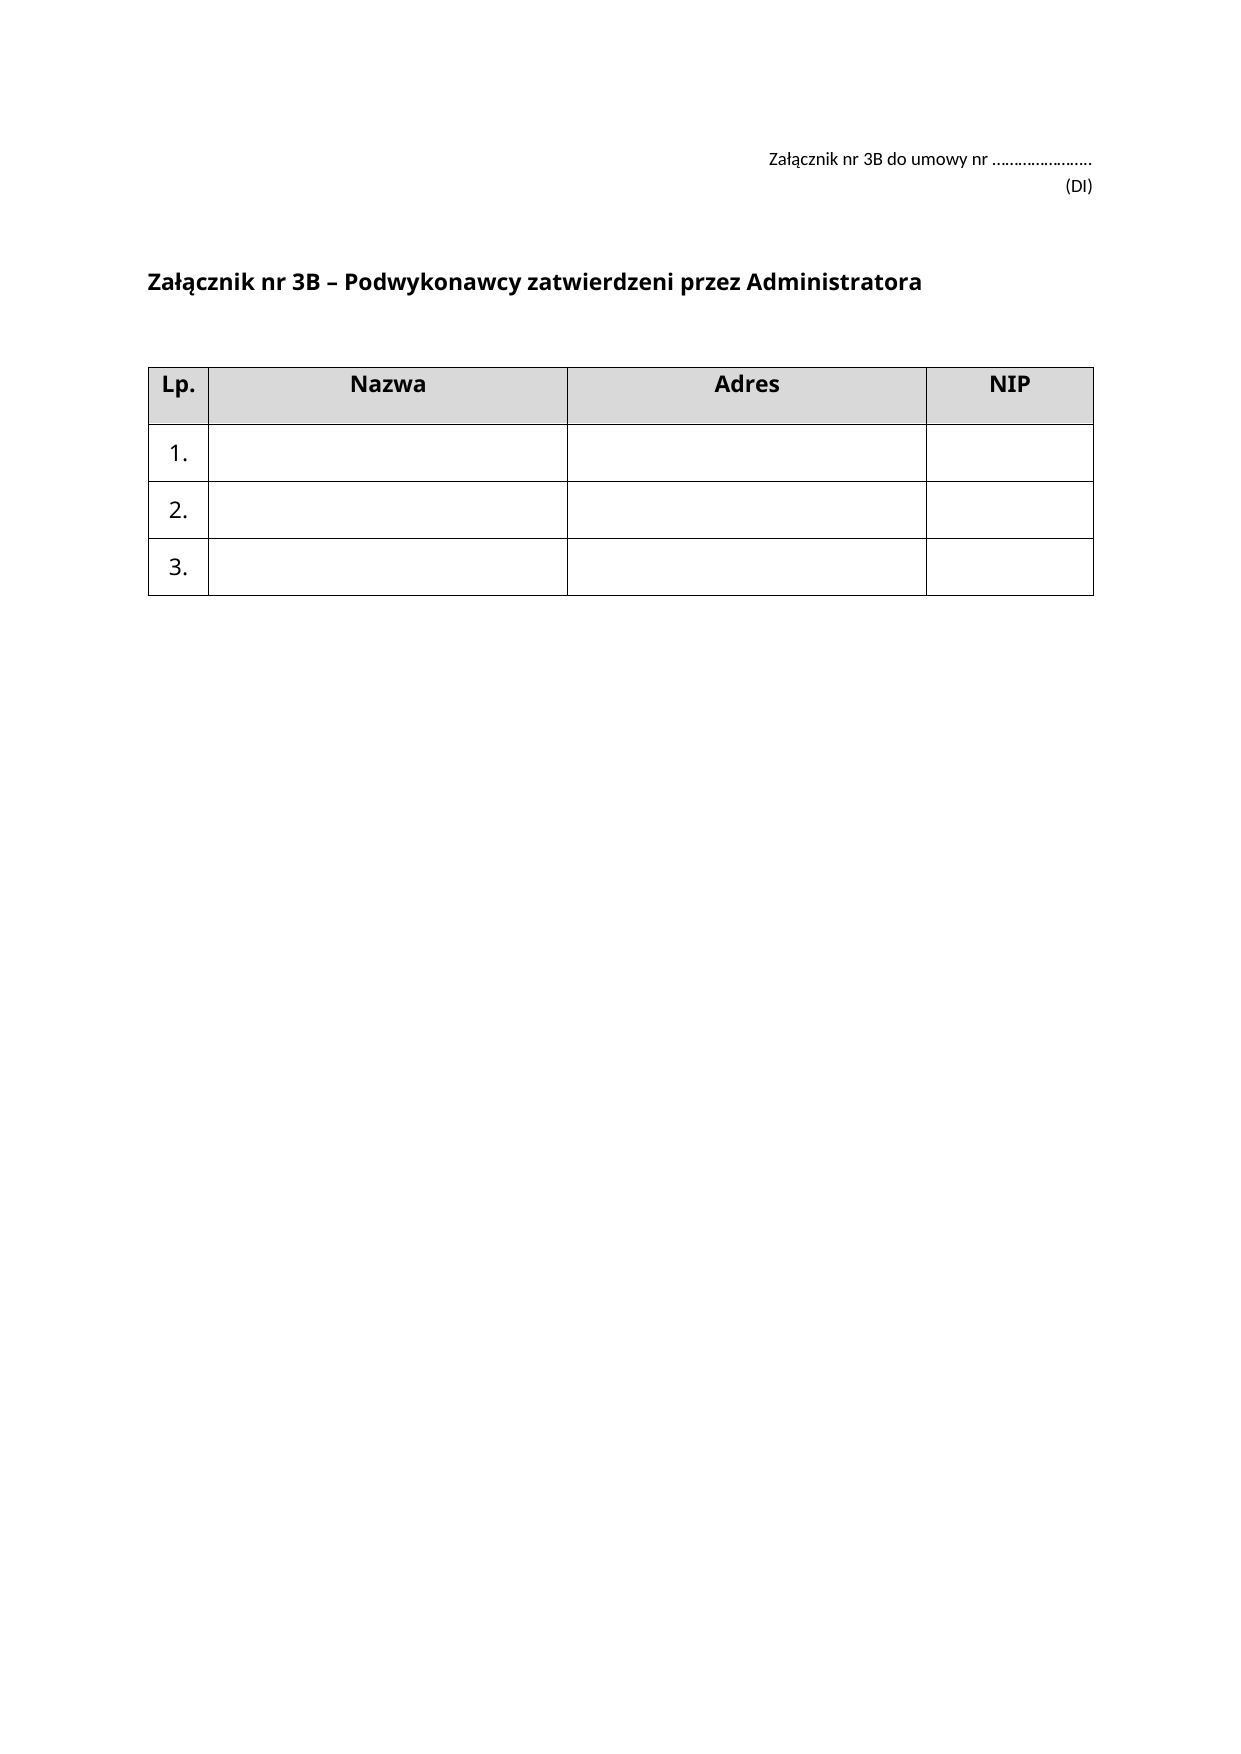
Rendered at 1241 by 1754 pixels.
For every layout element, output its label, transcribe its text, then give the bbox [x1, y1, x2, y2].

table_cell [927, 539, 1093, 594]
table_cell [568, 425, 926, 481]
text Załącznik nr 3B do umowy nr ………………….. [148, 148, 1093, 171]
table_cell [209, 425, 567, 481]
table_cell [209, 539, 567, 594]
text (DI) [148, 174, 1093, 197]
table_header NIP [927, 368, 1093, 423]
table_cell [568, 482, 926, 537]
text Załącznik nr 3B – Podwykonawcy zatwierdzeni przez Administratora [148, 266, 1093, 297]
table_cell [927, 482, 1093, 537]
table_cell [209, 482, 567, 537]
table_cell [149, 539, 208, 594]
table_cell [149, 482, 208, 537]
table_cell [927, 425, 1093, 481]
table_header Lp. [149, 368, 208, 423]
table_header Adres [568, 368, 926, 423]
table_cell [568, 539, 926, 594]
table_cell [149, 425, 208, 481]
table_header Nazwa [209, 368, 567, 423]
